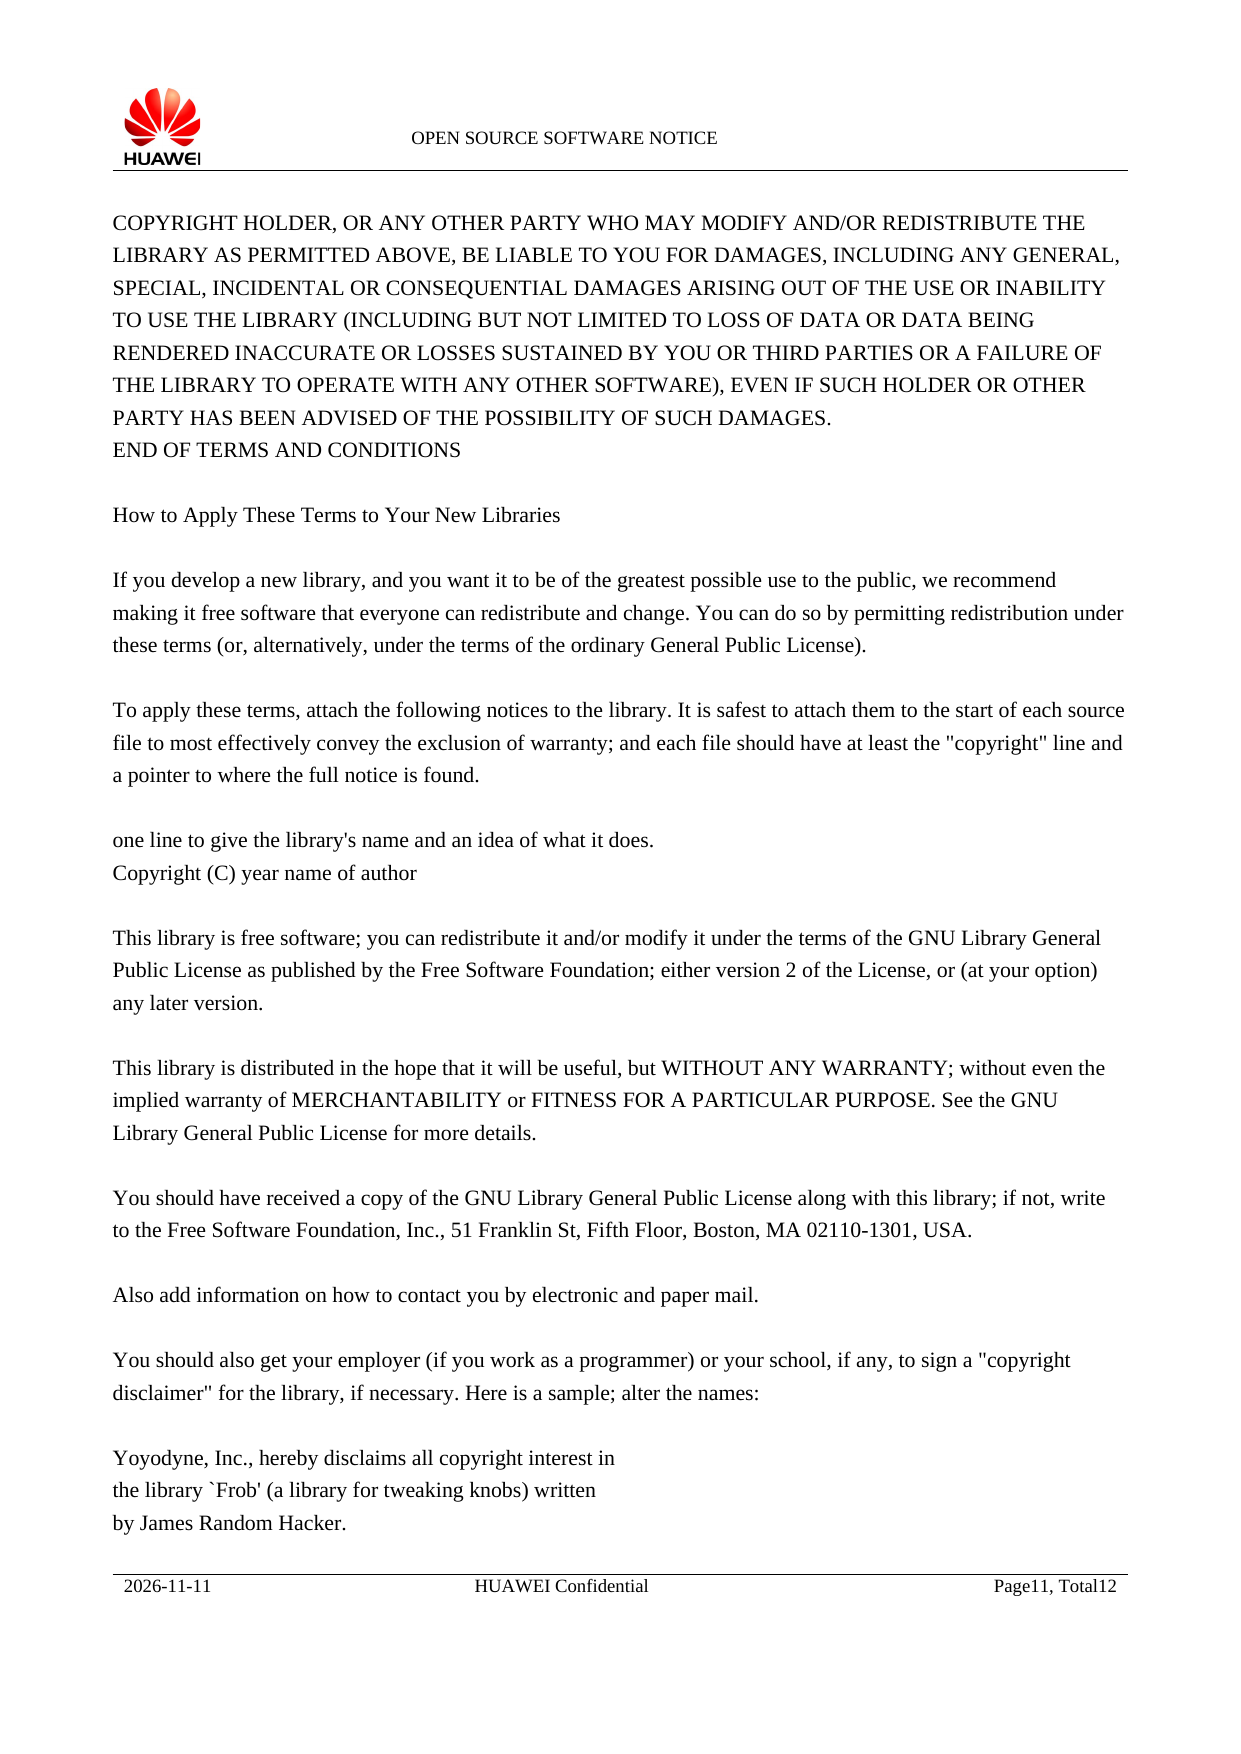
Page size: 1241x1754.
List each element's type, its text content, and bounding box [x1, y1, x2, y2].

picture [124, 88, 201, 165]
